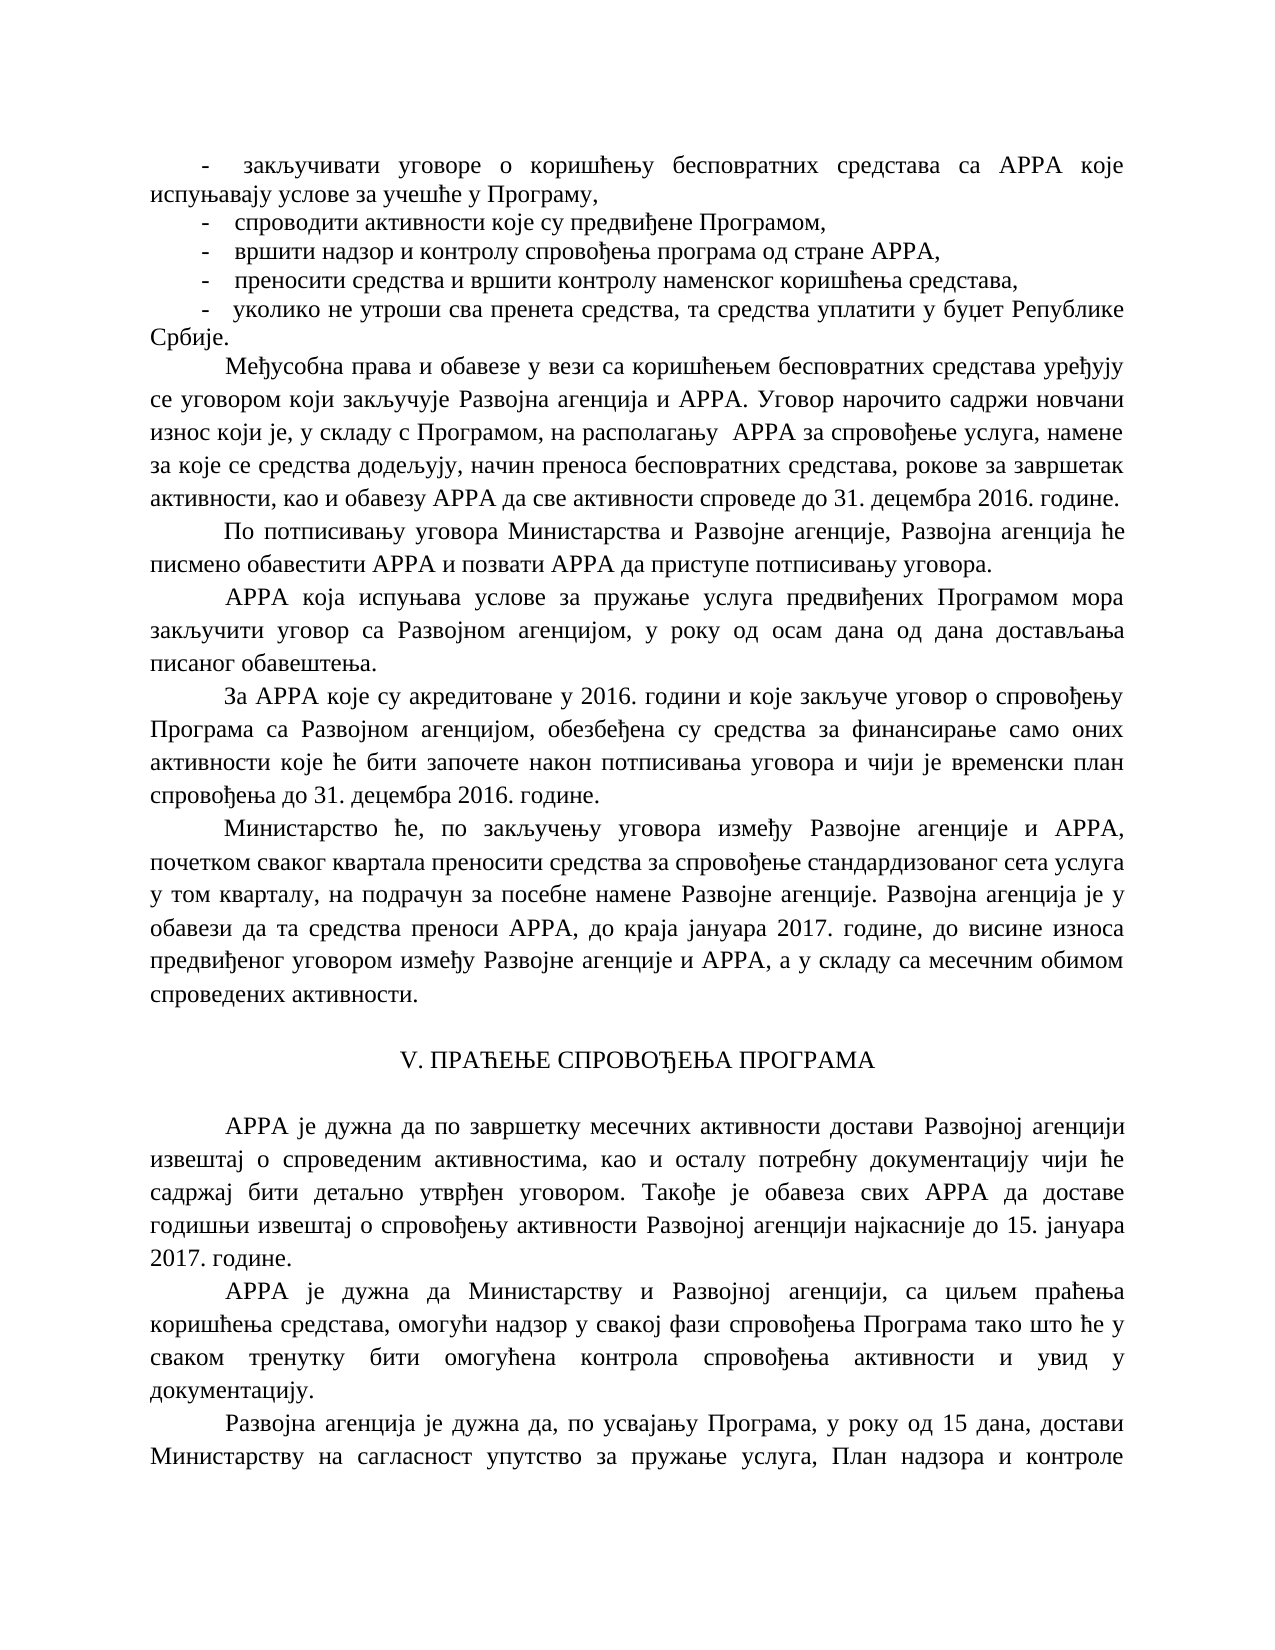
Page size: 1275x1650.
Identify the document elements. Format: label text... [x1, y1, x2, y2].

text V. ПРАЋЕЊЕ СПРОВОЂЕЊА ПРОГРАМА [150, 1045, 1125, 1073]
list вршити надзор и контролу спровођења програма од стране АРРА, [201, 236, 1125, 265]
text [150, 1408, 1125, 1470]
text АРРА је дужна да Министарству и Развојној агенцији, са циљем праћења коришћења средстава, омогући надзор у свакој фази спровођења Програма тако што ће у сваком тренутку бити омогућена контрола спровођења активности и увид у документацију. [150, 1276, 1125, 1404]
list уколико не утроши сва пренета средства, та средства уплатити у буџет Републике Србије. [150, 294, 1125, 351]
text По потписивању уговора Министарства и Развојне агенције, Развојна агенција ће писмено обавестити АРРА и позвати АРРА да приступе потписивању уговора. [150, 516, 1125, 578]
text Међусобна права и обавезе у вези са коришћењем бесповратних средстава уређују се уговором који закључује Развојна агенција и АРРА. Уговор нарочито садржи новчани износ који је, у складу с Програмом, на располагању АРРА за спровођење услуга, намене за које се средства додељују, начин преноса бесповратних средстава, рокове за завршетак активности, као и обавезу АРРА да све активности спроведе до 31. децембра 2016. године. [150, 351, 1125, 512]
text За АРРА које су акредитоване у 2016. години и које закључе уговор о спровођењу Програма са Развојном агенцијом, обезбеђена су средства за финансирање само оних активности које ће бити започете након потписивања уговора и чији је временски план спровођења до 31. децембра 2016. године. [150, 681, 1125, 809]
list преносити средства и вршити контролу наменског коришћења средстава, [201, 265, 1125, 294]
text АРРА је дужна да по завршетку месечних активности достави Развојној агенцији извештај о спроведеним активностима, као и осталу потребну документацију чији ће садржај бити детаљно утврђен уговором. Такође је обавеза свих АРРА да доставе годишњи извештај о спровођењу активности Развојној агенцији најкасније до 15. јануара 2017. године. [150, 1111, 1125, 1272]
text Министарство ће, по закључењу уговора између Развојне агенције и АРРА, почетком сваког квартала преносити средства за спровођење стандардизованог сета услуга у том кварталу, на подрачун за посебне намене Развојне агенције. Развојна агенција је у обавези да та средства преноси АРРА, до краја јануара 2017. године, до висине износа предвиђеног уговором између Развојне агенције и АРРА, а у складу са месечним обимом спроведених активности. [150, 813, 1125, 1007]
list спроводити активности које су предвиђене Програмом, [201, 207, 1125, 236]
list закључивати уговоре о коришћењу бесповратних средстава са АРРА које испуњавају услове за учешће у Програму, [150, 150, 1125, 207]
text АРРА која испуњава услове за пружање услуга предвиђених Програмом мора закључити уговор са Развојном агенцијом, у року од осам дана од дана достављања писаног обавештења. [150, 582, 1125, 677]
